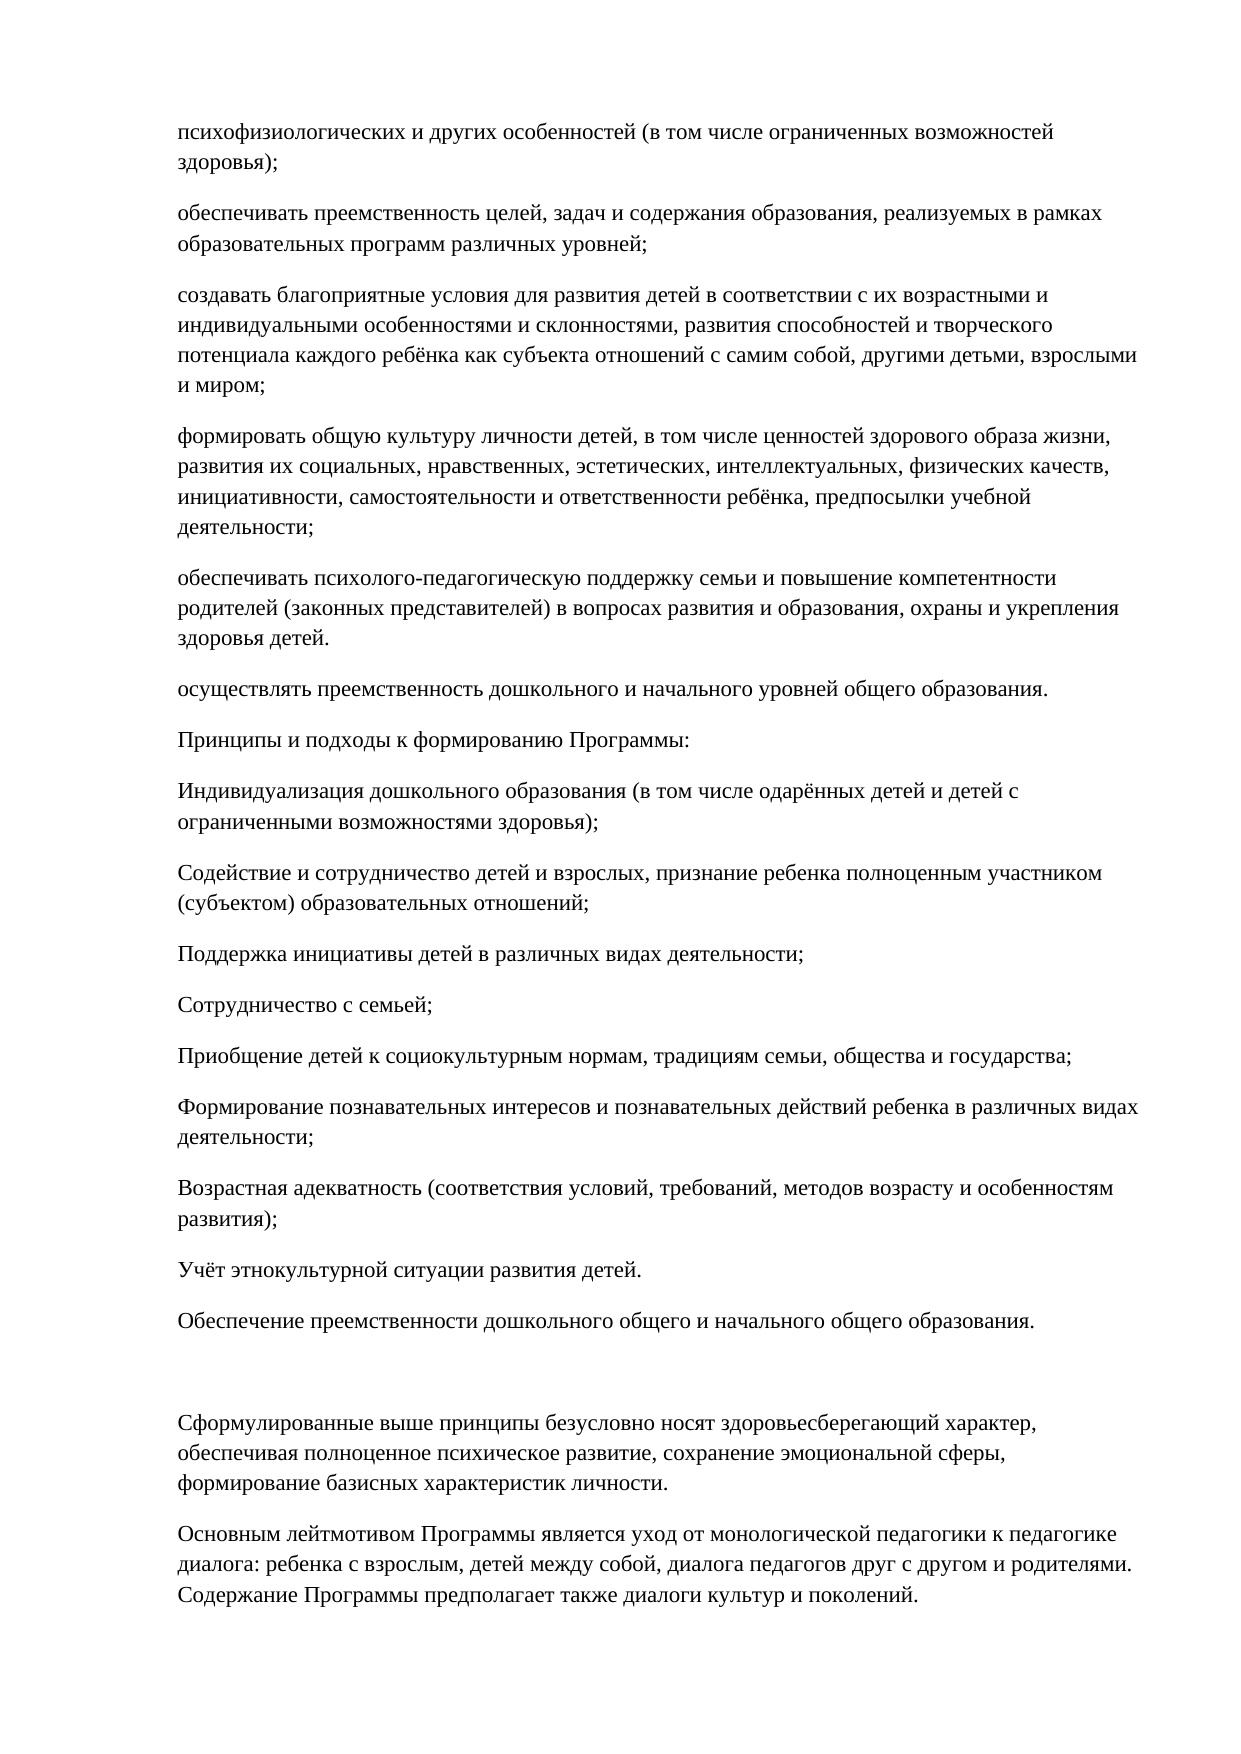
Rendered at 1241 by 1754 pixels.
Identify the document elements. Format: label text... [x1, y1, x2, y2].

text Принципы и подходы к формированию Программы: [177, 726, 1152, 753]
text осуществлять преемственность дошкольного и начального уровней общего образования. [177, 675, 1152, 702]
text Поддержка инициативы детей в различных видах деятельности; [177, 940, 1152, 966]
text Учёт этнокультурной ситуации развития детей. [177, 1256, 1152, 1282]
text Сформулированные выше принципы безусловно носят здоровьесберегающий характер, обеспечивая полноценное психическое развитие, сохранение эмоциональной сферы, формирование базисных характеристик личности. [177, 1409, 1152, 1496]
text Обеспечение преемственности дошкольного общего и начального общего образования. [177, 1307, 1152, 1333]
text формировать общую культуру личности детей, в том числе ценностей здорового образа жизни, развития их социальных, нравственных, эстетических, интеллектуальных, физических качеств, инициативности, самостоятельности и ответственности ребёнка, предпосылки учебной деятельности; [177, 422, 1152, 539]
text Формирование познавательных интересов и познавательных действий ребенка в различных видах деятельности; [177, 1093, 1152, 1150]
text Возрастная адекватность (соответствия условий, требований, методов возрасту и особенностям развития); [177, 1174, 1152, 1231]
text Содействие и сотрудничество детей и взрослых, признание ребенка полноценным участником (субъектом) образовательных отношений; [177, 859, 1152, 915]
text обеспечивать психолого-педагогическую поддержку семьи и повышение компетентности родителей (законных представителей) в вопросах развития и образования, охраны и укрепления здоровья детей. [177, 564, 1152, 651]
text Сотрудничество с семьей; [177, 991, 1152, 1017]
text создавать благоприятные условия для развития детей в соответствии с их возрастными и индивидуальными особенностями и склонностями, развития способностей и творческого потенциала каждого ребёнка как субъекта отношений с самим собой, другими детьми, взрослыми и миром; [177, 281, 1152, 398]
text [177, 118, 1152, 175]
text обеспечивать преемственность целей, задач и содержания образования, реализуемых в рамках образовательных программ различных уровней; [177, 199, 1152, 256]
text Основным лейтмотивом Программы является уход от монологической педагогики к педагогике диалога: ребенка с взрослым, детей между собой, диалога педагогов друг с другом и родителями. Содержание Программы предполагает также диалоги культур и поколений. [177, 1520, 1152, 1607]
text Индивидуализация дошкольного образования (в том числе одарённых детей и детей с ограниченными возможностями здоровья); [177, 777, 1152, 834]
text Приобщение детей к социокультурным нормам, традициям семьи, общества и государства; [177, 1042, 1152, 1068]
